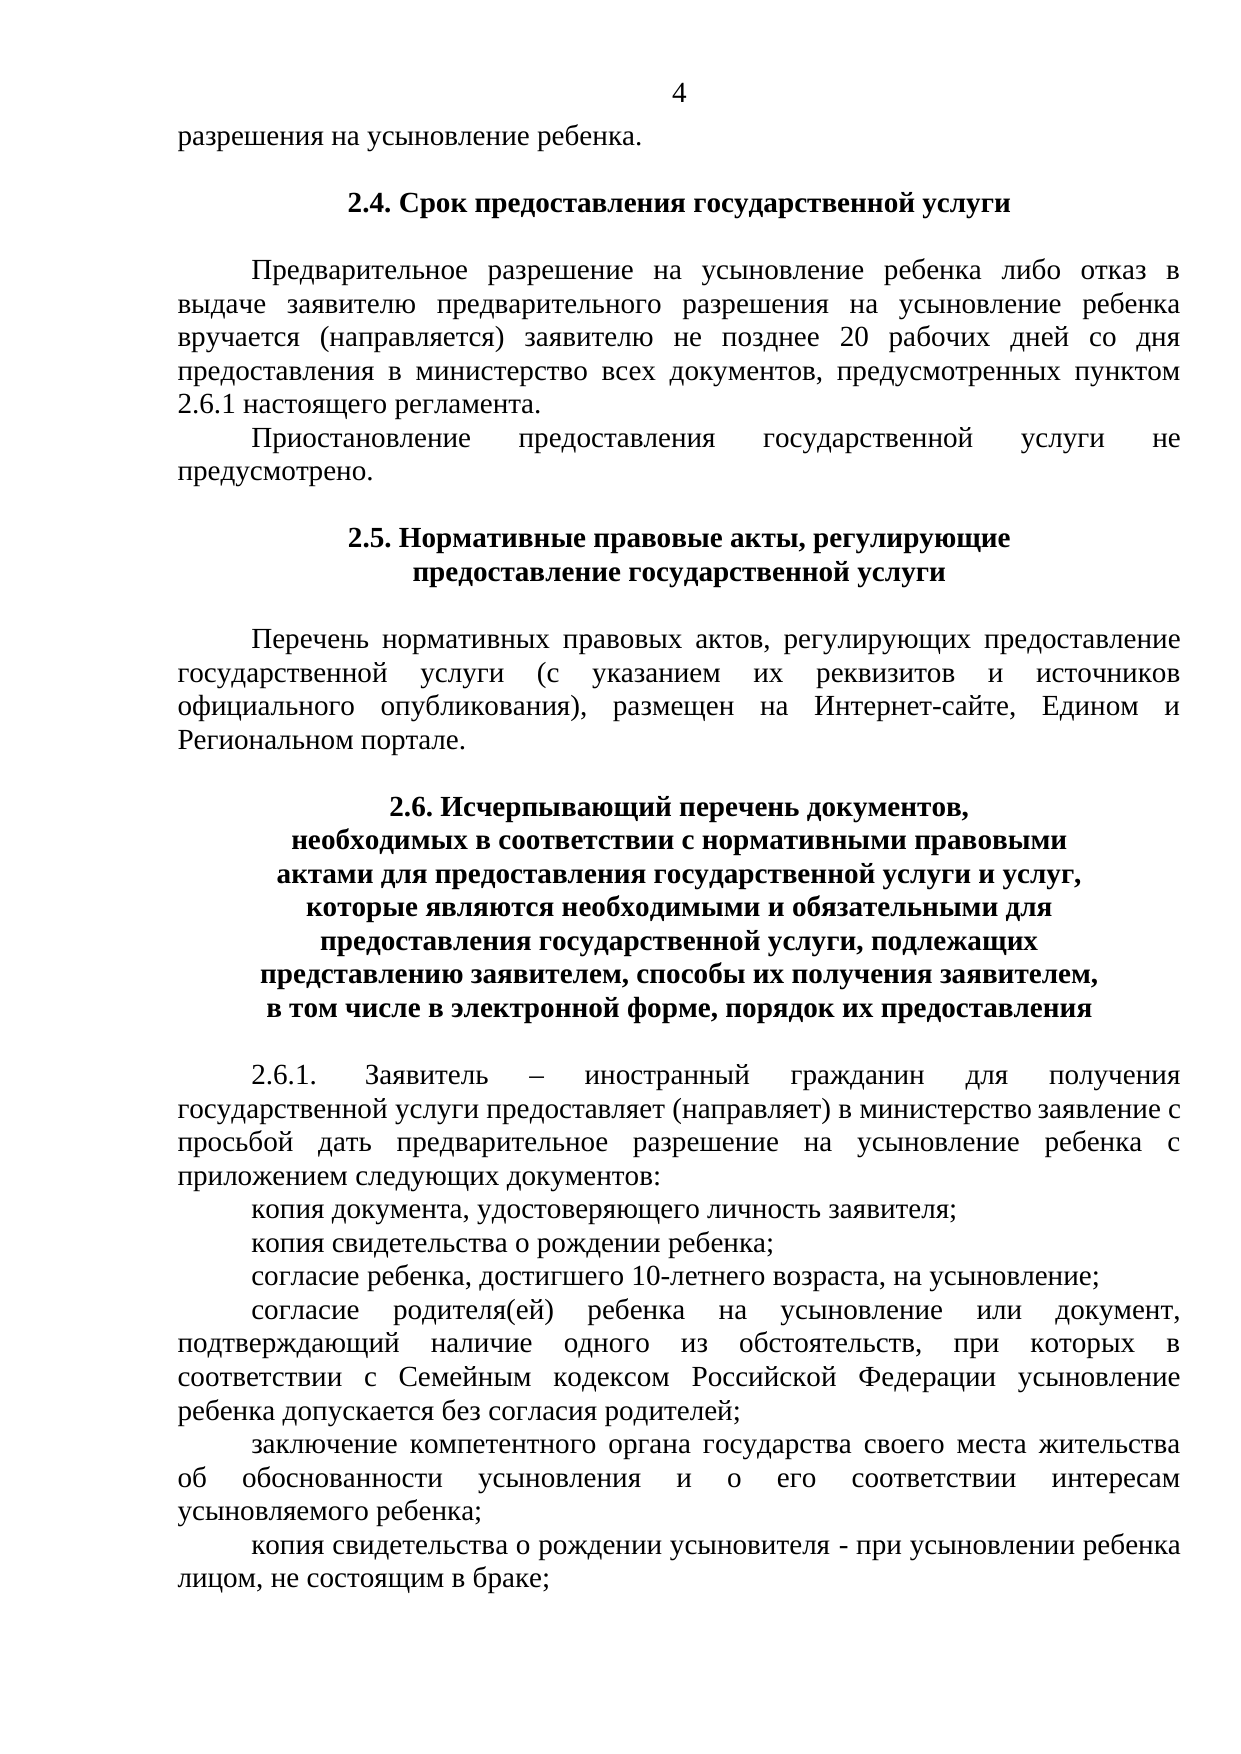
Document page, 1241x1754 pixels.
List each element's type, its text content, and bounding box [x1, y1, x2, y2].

text необходимых в соответствии с нормативными правовыми [177, 822, 1181, 856]
text в том числе в электронной форме, порядок их предоставления [177, 990, 1181, 1024]
text копия свидетельства о рождении ребенка; [177, 1225, 1181, 1258]
text которые являются необходимыми и обязательными для [177, 889, 1181, 923]
text заключение компетентного органа государства своего места жительства об обоснованности усыновления и о его соответствии интересам усыновляемого ребенка; [177, 1426, 1181, 1527]
text предоставление государственной услуги [177, 554, 1181, 588]
text Перечень нормативных правовых актов, регулирующих предоставление государственной услуги (с указанием их реквизитов и источников официального опубликования), размещен на Интернет-сайте, Едином и Региональном портале. [177, 621, 1181, 755]
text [177, 118, 1181, 152]
text 2.4. Срок предоставления государственной услуги [177, 185, 1181, 219]
text 2.6.1. Заявитель – иностранный гражданин для получения государственной услуги предоставляет (направляет) в министерство заявление с просьбой дать предварительное разрешение на усыновление ребенка с приложением следующих документов: [177, 1057, 1181, 1191]
text предоставления государственной услуги, подлежащих [177, 923, 1181, 957]
text Предварительное разрешение на усыновление ребенка либо отказ в выдаче заявителю предварительного разрешения на усыновление ребенка вручается (направляется) заявителю не позднее 20 рабочих дней со дня предоставления в министерство всех документов, предусмотренных пунктом 2.6.1 настоящего регламента. [177, 252, 1181, 420]
text копия документа, удостоверяющего личность заявителя; [177, 1191, 1181, 1225]
text актами для предоставления государственной услуги и услуг, [177, 856, 1181, 889]
text представлению заявителем, способы их получения заявителем, [177, 957, 1181, 990]
text 2.6. Исчерпывающий перечень документов, [177, 789, 1181, 822]
text копия свидетельства о рождении усыновителя - при усыновлении ребенка лицом, не состоящим в браке; [177, 1527, 1181, 1594]
text согласие родителя(ей) ребенка на усыновление или документ, подтверждающий наличие одного из обстоятельств, при которых в соответствии с Семейным кодексом Российской Федерации усыновление ребенка допускается без согласия родителей; [177, 1292, 1181, 1426]
text 2.5. Нормативные правовые акты, регулирующие [177, 521, 1181, 554]
text Приостановление предоставления государственной услуги не предусмотрено. [177, 420, 1181, 487]
text согласие ребенка, достигшего 10-летнего возраста, на усыновление; [177, 1258, 1181, 1292]
